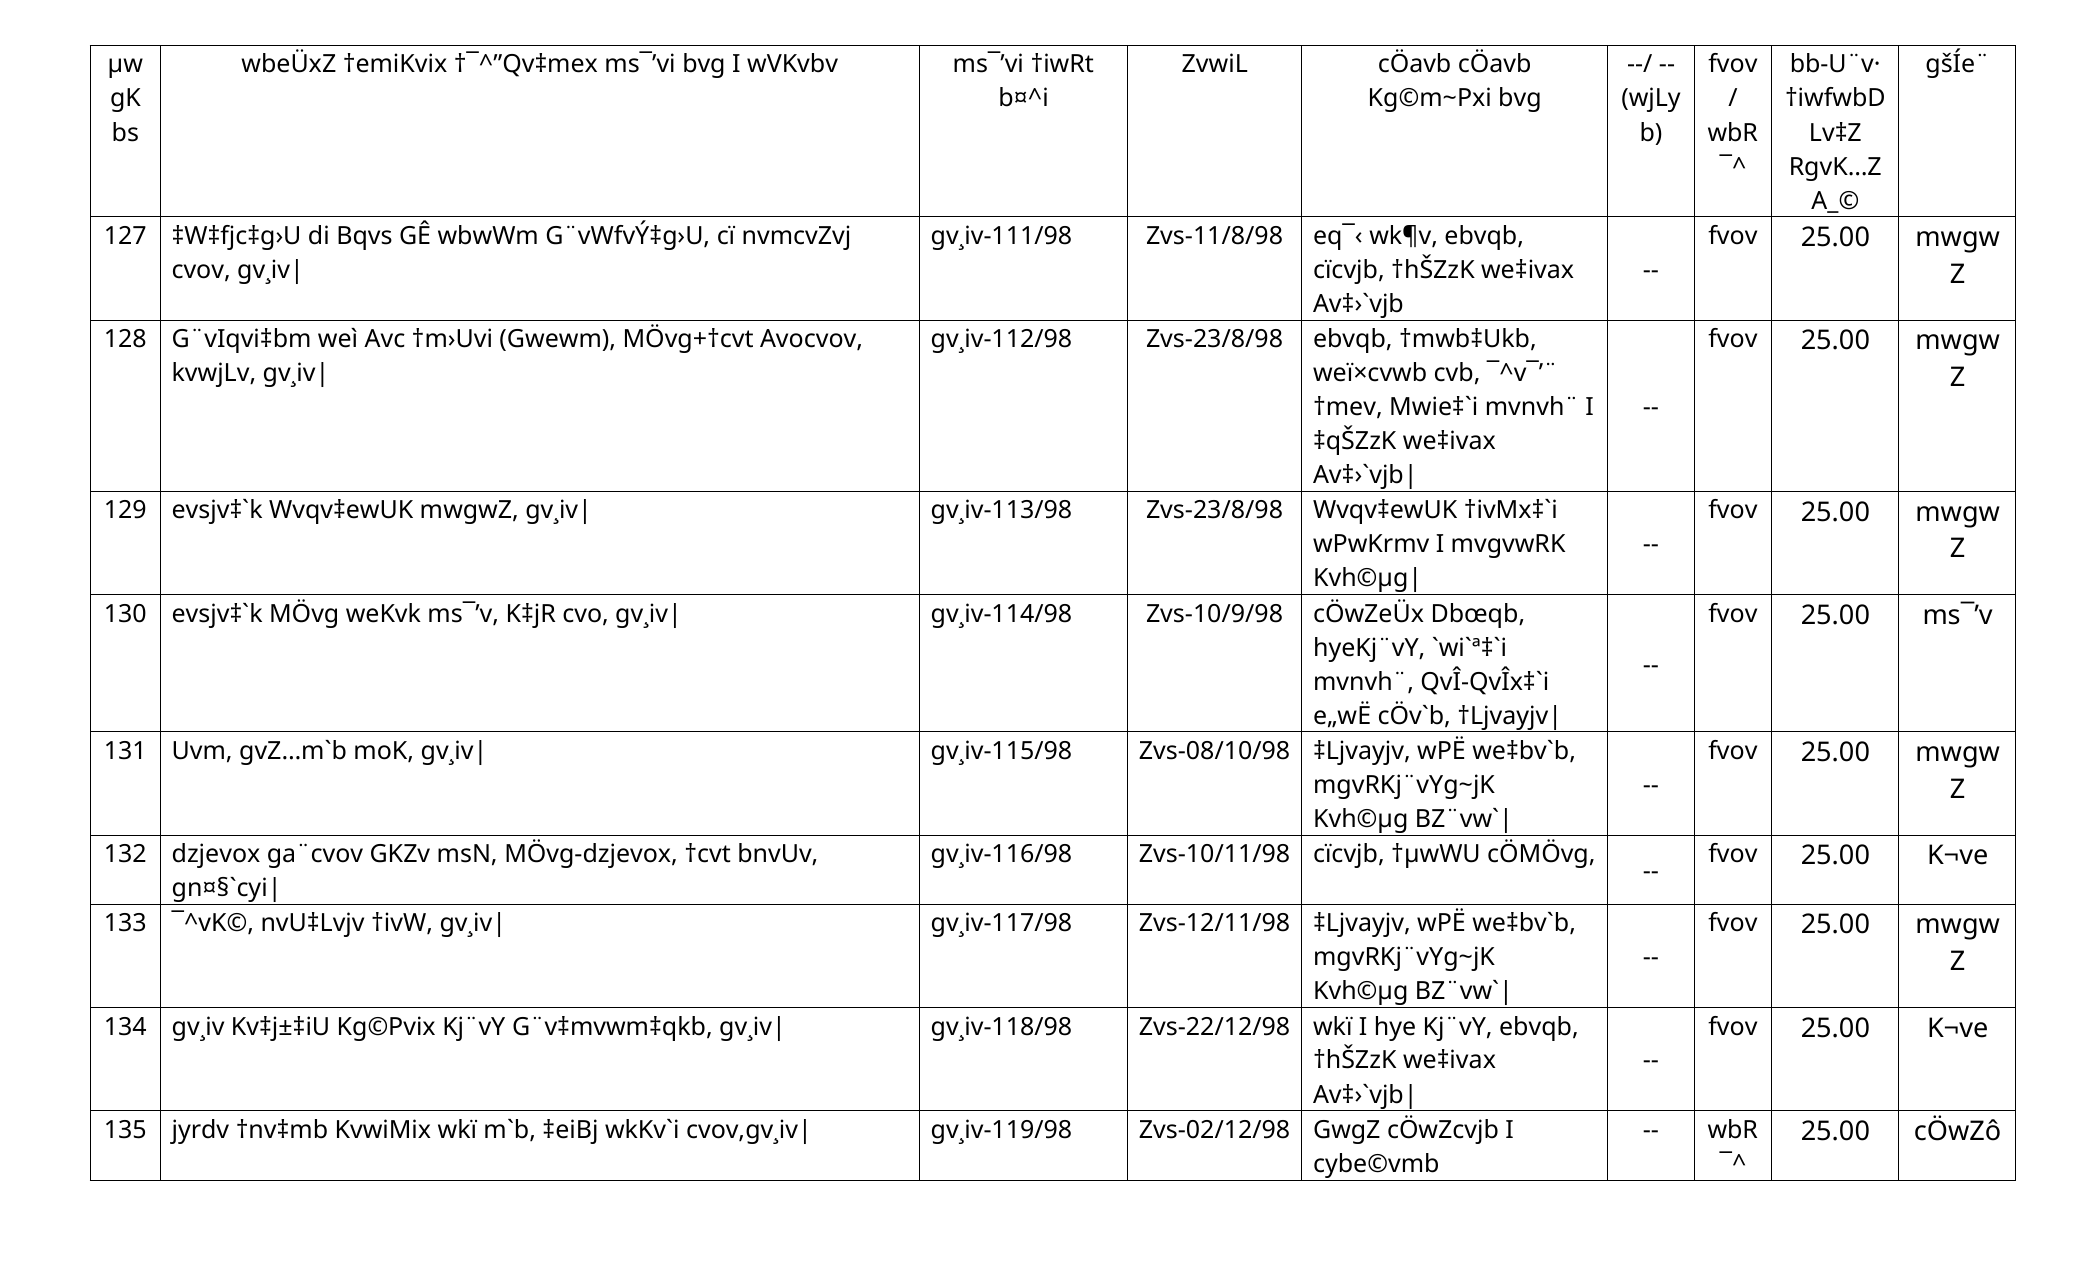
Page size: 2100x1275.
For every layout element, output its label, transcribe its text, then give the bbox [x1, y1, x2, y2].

table_cell -- [1608, 905, 1694, 1007]
table_cell evsjv‡`k MÖvg weKvk ms¯’v, K‡jR cvo, gv¸iv| [161, 595, 919, 731]
table_cell fvov [1695, 217, 1771, 319]
table_header --/ -- (wjLyb) [1608, 46, 1694, 216]
table_cell gv¸iv-119/98 [920, 1111, 1127, 1179]
table_cell ‡W‡fjc‡g›U di Bqvs GÊ wbwWm G¨vWfvÝ‡g›U, cï nvmcvZvj cvov, gv¸iv| [161, 217, 919, 319]
table_cell Zvs-23/8/98 [1128, 321, 1301, 491]
table_cell fvov [1695, 732, 1771, 835]
table_cell 25.00 [1772, 1008, 1898, 1110]
table_cell 131 [91, 732, 160, 835]
table_cell gv¸iv-112/98 [920, 321, 1127, 491]
table_cell Wvqv‡ewUK †ivMx‡`i wPwKrmv I mvgvwRK Kvh©µg| [1302, 492, 1607, 594]
table_header µwgK bs [91, 46, 160, 216]
table_cell mwgwZ [1899, 217, 2015, 319]
table_cell wkï I hye Kj¨vY, ebvqb, †hŠZzK we‡ivax Av‡›`vjb| [1302, 1008, 1607, 1110]
table_cell cïcvjb, †µwWU cÖMÖvg, [1302, 836, 1607, 904]
table_cell Zvs-10/9/98 [1128, 595, 1301, 731]
table_cell mwgwZ [1899, 905, 2015, 1007]
table_cell fvov [1695, 836, 1771, 904]
table_cell gv¸iv-113/98 [920, 492, 1127, 594]
table_cell dzjevox ga¨cvov GKZv msN, MÖvg-dzjevox, †cvt bnvUv, gn¤§`cyi| [161, 836, 919, 904]
table_cell ‡Ljvayjv, wPË we‡bv`b, mgvRKj¨vYg~jK Kvh©µg BZ¨vw`| [1302, 732, 1607, 835]
table_cell 132 [91, 836, 160, 904]
table_cell gv¸iv-111/98 [920, 217, 1127, 319]
table_cell ‡Ljvayjv, wPË we‡bv`b, mgvRKj¨vYg~jK Kvh©µg BZ¨vw`| [1302, 905, 1607, 1007]
table_cell mwgwZ [1899, 492, 2015, 594]
table_cell gv¸iv Kv‡j±‡iU Kg©Pvix Kj¨vY G¨v‡mvwm‡qkb, gv¸iv| [161, 1008, 919, 1110]
table_header ms¯’vi †iwRt b¤^i [920, 46, 1127, 216]
table_cell fvov [1695, 905, 1771, 1007]
table_cell Zvs-23/8/98 [1128, 492, 1301, 594]
table_cell Zvs-11/8/98 [1128, 217, 1301, 319]
table_cell 25.00 [1772, 321, 1898, 491]
table_cell 25.00 [1772, 595, 1898, 731]
table_cell Zvs-02/12/98 [1128, 1111, 1301, 1179]
table_header ZvwiL [1128, 46, 1301, 216]
table_cell 25.00 [1772, 836, 1898, 904]
table_cell G¨vIqvi‡bm weì Avc †m›Uvi (Gwewm), MÖvg+†cvt Avocvov, kvwjLv, gv¸iv| [161, 321, 919, 491]
table_header wbeÜxZ †emiKvix †¯^”Qv‡mex ms¯’vi bvg I wVKvbv [161, 46, 919, 216]
table_header bb-U¨v· †iwfwbD Lv‡Z RgvK…Z A_© [1772, 46, 1898, 216]
table_cell gv¸iv-118/98 [920, 1008, 1127, 1110]
table_cell 127 [91, 217, 160, 319]
table_header gšÍe¨ [1899, 46, 2015, 216]
table_cell ms¯’v [1899, 595, 2015, 731]
table_cell gv¸iv-117/98 [920, 905, 1127, 1007]
table_cell 25.00 [1772, 492, 1898, 594]
table_cell gv¸iv-116/98 [920, 836, 1127, 904]
table_cell -- [1608, 321, 1694, 491]
table_cell Zvs-10/11/98 [1128, 836, 1301, 904]
table_cell fvov [1695, 321, 1771, 491]
table_cell Zvs-22/12/98 [1128, 1008, 1301, 1110]
table_cell gv¸iv-114/98 [920, 595, 1127, 731]
table_cell 128 [91, 321, 160, 491]
table_cell ebvqb, †mwb‡Ukb, weï×cvwb cvb, ¯^v¯’¨ †mev, Mwie‡`i mvnvh¨ I ‡qŠZzK we‡ivax Av‡›`vjb| [1302, 321, 1607, 491]
table_cell 25.00 [1772, 1111, 1898, 1179]
table_cell Uvm, gvZ…m`b moK, gv¸iv| [161, 732, 919, 835]
table_cell 134 [91, 1008, 160, 1110]
table_cell eq¯‹ wk¶v, ebvqb, cïcvjb, †hŠZzK we‡ivax Av‡›`vjb [1302, 217, 1607, 319]
table_header fvov/ wbR¯^ [1695, 46, 1771, 216]
table_cell GwgZ cÖwZcvjb I cybe©vmb [1302, 1111, 1607, 1179]
table_cell cÖwZeÜx Dbœqb, hyeKj¨vY, `wi`ª‡`i mvnvh¨, QvÎ-QvÎx‡`i e„wË cÖv`b, †Ljvayjv| [1302, 595, 1607, 731]
table_cell fvov [1695, 595, 1771, 731]
table_header cÖavb cÖavb Kg©m~Pxi bvg [1302, 46, 1607, 216]
table_cell -- [1608, 217, 1694, 319]
table_cell fvov [1695, 492, 1771, 594]
table_cell 25.00 [1772, 732, 1898, 835]
table_cell -- [1608, 732, 1694, 835]
table_cell gv¸iv-115/98 [920, 732, 1127, 835]
table_cell 130 [91, 595, 160, 731]
table_cell -- [1608, 1008, 1694, 1110]
table_cell jyrdv †nv‡mb KvwiMix wkï m`b, ‡eiBj wkKv`i cvov,gv¸iv| [161, 1111, 919, 1179]
table_cell -- [1608, 836, 1694, 904]
table_cell mwgwZ [1899, 321, 2015, 491]
table_cell fvov [1695, 1008, 1771, 1110]
table_cell 25.00 [1772, 217, 1898, 319]
table_cell evsjv‡`k Wvqv‡ewUK mwgwZ, gv¸iv| [161, 492, 919, 594]
table_cell cÖwZôvb [1899, 1111, 2015, 1179]
table_cell K¬ve [1899, 1008, 2015, 1110]
table_cell ¯^vK©, nvU‡Lvjv †ivW, gv¸iv| [161, 905, 919, 1007]
table_cell -- [1608, 1111, 1694, 1179]
table_cell 129 [91, 492, 160, 594]
table_cell -- [1608, 492, 1694, 594]
table_cell Zvs-12/11/98 [1128, 905, 1301, 1007]
table_cell K¬ve [1899, 836, 2015, 904]
table_cell 135 [91, 1111, 160, 1179]
table_cell 133 [91, 905, 160, 1007]
table_cell Zvs-08/10/98 [1128, 732, 1301, 835]
table_cell wbR¯^ [1695, 1111, 1771, 1179]
table_cell -- [1608, 595, 1694, 731]
table_cell 25.00 [1772, 905, 1898, 1007]
table_cell mwgwZ [1899, 732, 2015, 835]
